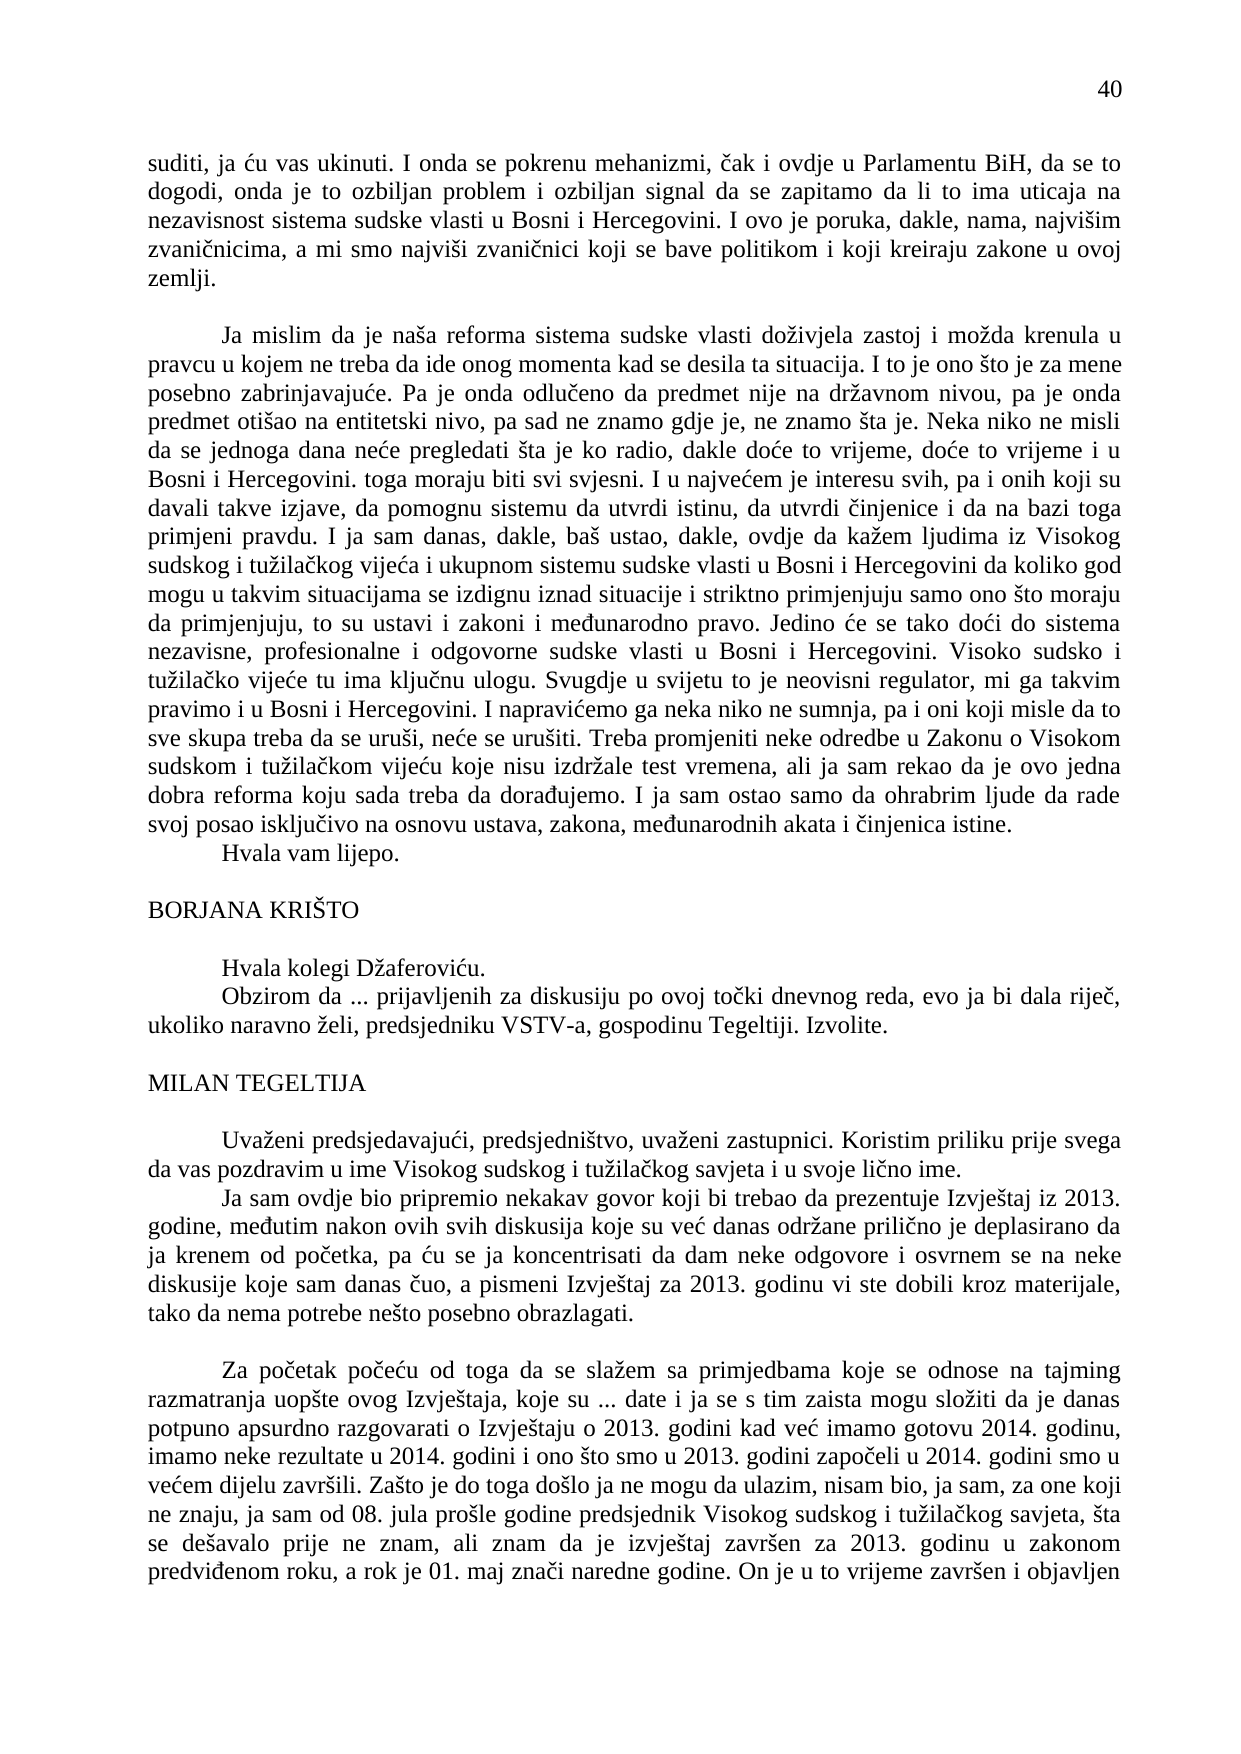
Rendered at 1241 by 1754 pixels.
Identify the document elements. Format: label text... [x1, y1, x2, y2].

text Uvaženi predsjedavajući, predsjedništvo, uvaženi zastupnici. Koristim priliku prije svega da vas pozdravim u ime Visokog sudskog i tužilačkog savjeta i u svoje lično ime. [148, 1125, 1122, 1183]
text BORJANA KRIŠTO [148, 895, 1122, 924]
text Hvala kolegi Džaferoviću. [148, 953, 1122, 981]
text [148, 148, 1122, 291]
text Obzirom da ... prijavljenih za diskusiju po ovoj točki dnevnog reda, evo ja bi dala riječ, ukoliko naravno želi, predsjedniku VSTV-a, gospodinu Tegeltiji. Izvolite. [148, 981, 1122, 1039]
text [148, 1355, 1122, 1585]
text Ja mislim da je naša reforma sistema sudske vlasti doživjela zastoj i možda krenula u pravcu u kojem ne treba da ide onog momenta kad se desila ta situacija. I to je ono što je za mene posebno zabrinjavajuće. Pa je onda odlučeno da predmet nije na državnom nivou, pa je onda predmet otišao na entitetski nivo, pa sad ne znamo gdje je, ne znamo šta je. Neka niko ne misli da se jednoga dana neće pregledati šta je ko radio, dakle doće to vrijeme, doće to vrijeme i u Bosni i Hercegovini. toga moraju biti svi svjesni. I u najvećem je interesu svih, pa i onih koji su davali takve izjave, da pomognu sistemu da utvrdi istinu, da utvrdi činjenice i da na bazi toga primjeni pravdu. I ja sam danas, dakle, baš ustao, dakle, ovdje da kažem ljudima iz Visokog sudskog i tužilačkog vijeća i ukupnom sistemu sudske vlasti u Bosni i Hercegovini da koliko god mogu u takvim situacijama se izdignu iznad situacije i striktno primjenjuju samo ono što moraju da primjenjuju, to su ustavi i zakoni i međunarodno pravo. Jedino će se tako doći do sistema nezavisne, profesionalne i odgovorne sudske vlasti u Bosni i Hercegovini. Visoko sudsko i tužilačko vijeće tu ima ključnu ulogu. Svugdje u svijetu to je neovisni regulator, mi ga takvim pravimo i u Bosni i Hercegovini. I napravićemo ga neka niko ne sumnja, pa i oni koji misle da to sve skupa treba da se uruši, neće se urušiti. Treba promjeniti neke odredbe u Zakonu o Visokom sudskom i tužilačkom vijeću koje nisu izdržale test vremena, ali ja sam rekao da je ovo jedna dobra reforma koju sada treba da dorađujemo. I ja sam ostao samo da ohrabrim ljude da rade svoj posao isključivo na osnovu ustava, zakona, međunarodnih akata i činjenica istine. [148, 320, 1122, 838]
text Hvala vam lijepo. [148, 838, 1122, 866]
text MILAN TEGELTIJA [148, 1068, 1122, 1096]
text Ja sam ovdje bio pripremio nekakav govor koji bi trebao da prezentuje Izvještaj iz 2013. godine, međutim nakon ovih svih diskusija koje su već danas održane prilično je deplasirano da ja krenem od početka, pa ću se ja koncentrisati da dam neke odgovore i osvrnem se na neke diskusije koje sam danas čuo, a pismeni Izvještaj za 2013. godinu vi ste dobili kroz materijale, tako da nema potrebe nešto posebno obrazlagati. [148, 1183, 1122, 1326]
